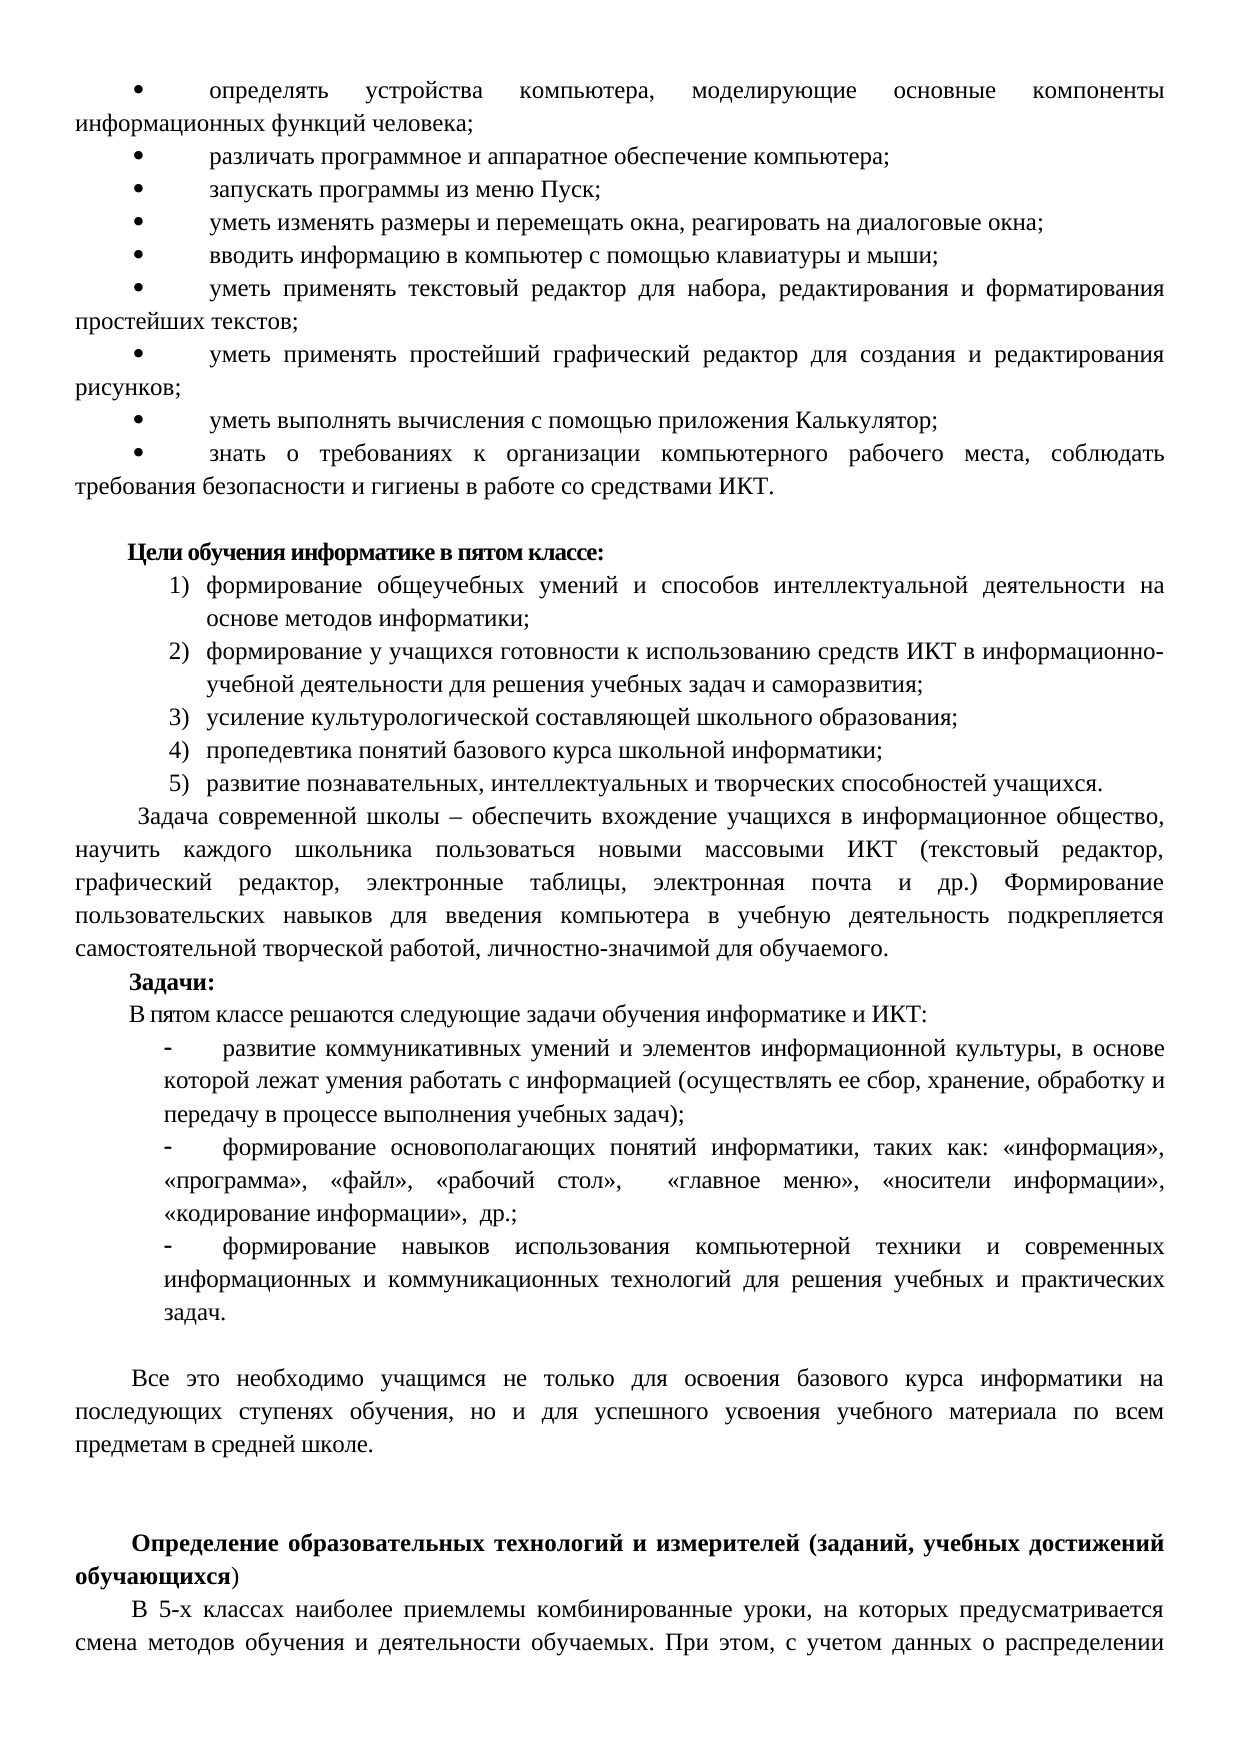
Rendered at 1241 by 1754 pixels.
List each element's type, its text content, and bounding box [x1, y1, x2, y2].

list формирование основополагающих понятий информатики, таких как: «информация», «программа», «файл», «рабочий стол», «главное меню», «носители информации», «кодирование информации», др.; [164, 1132, 1165, 1226]
list знать о требованиях к организации компьютерного рабочего места, соблюдать требования безопасности и гигиены в работе со средствами ИКТ. [75, 438, 1165, 500]
list усиление культурологической составляющей школьного образования; [169, 702, 1165, 731]
text В пятом классе решаются следующие задачи обучения информатике и ИКТ: [75, 999, 1165, 1028]
list уметь применять текстовый редактор для набора, редактирования и форматирования простейших текстов; [75, 273, 1165, 335]
list уметь выполнять вычисления с помощью приложения Калькулятор; [75, 405, 1165, 434]
list различать программное и аппаратное обеспечение компьютера; [75, 141, 1165, 170]
text Задача современной школы – обеспечить вхождение учащихся в информационное общество, научить каждого школьника пользоваться новыми массовыми ИКТ (текстовый редактор, графический редактор, электронные таблицы, электронная почта и др.) Формирование пользовательских навыков для введения компьютера в учебную деятельность подкрепляется самостоятельной творческой работой, личностно-значимой для обучаемого. [75, 801, 1165, 962]
text Цели обучения информатике в пятом классе: [127, 537, 1165, 566]
list развитие познавательных, интеллектуальных и творческих способностей учащихся. [169, 768, 1165, 797]
list запускать программы из меню Пуск; [75, 174, 1165, 203]
list развитие коммуникативных умений и элементов информационной культуры, в основе которой лежат умения работать с информацией (осуществлять ее сбор, хранение, обработку и передачу в процессе выполнения учебных задач); [164, 1033, 1165, 1127]
list формирование навыков использования компьютерной техники и современных информационных и коммуникационных технологий для решения учебных и практических задач. [164, 1231, 1165, 1326]
text Определение образовательных технологий и измерителей (заданий, учебных достижений обучающихся) [75, 1528, 1165, 1590]
text Задачи: [75, 967, 1165, 995]
text Все это необходимо учащимся не только для освоения базового курса информатики на последующих ступенях обучения, но и для успешного усвоения учебного материала по всем предметам в средней школе. [75, 1363, 1165, 1458]
list формирование общеучебных умений и способов интеллектуальной деятельности на основе методов информатики; [169, 570, 1165, 632]
list уметь применять простейший графический редактор для создания и редактирования рисунков; [75, 339, 1165, 401]
list определять устройства компьютера, моделирующие основные компоненты информационных функций человека; [75, 75, 1165, 137]
list формирование у учащихся готовности к использованию средств ИКТ в информационно-учебной деятельности для решения учебных задач и саморазвития; [169, 636, 1165, 698]
list пропедевтика понятий базового курса школьной информатики; [169, 735, 1165, 764]
list уметь изменять размеры и перемещать окна, реагировать на диалоговые окна; [75, 207, 1165, 236]
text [75, 1594, 1165, 1656]
list вводить информацию в компьютер с помощью клавиатуры и мыши; [75, 240, 1165, 269]
